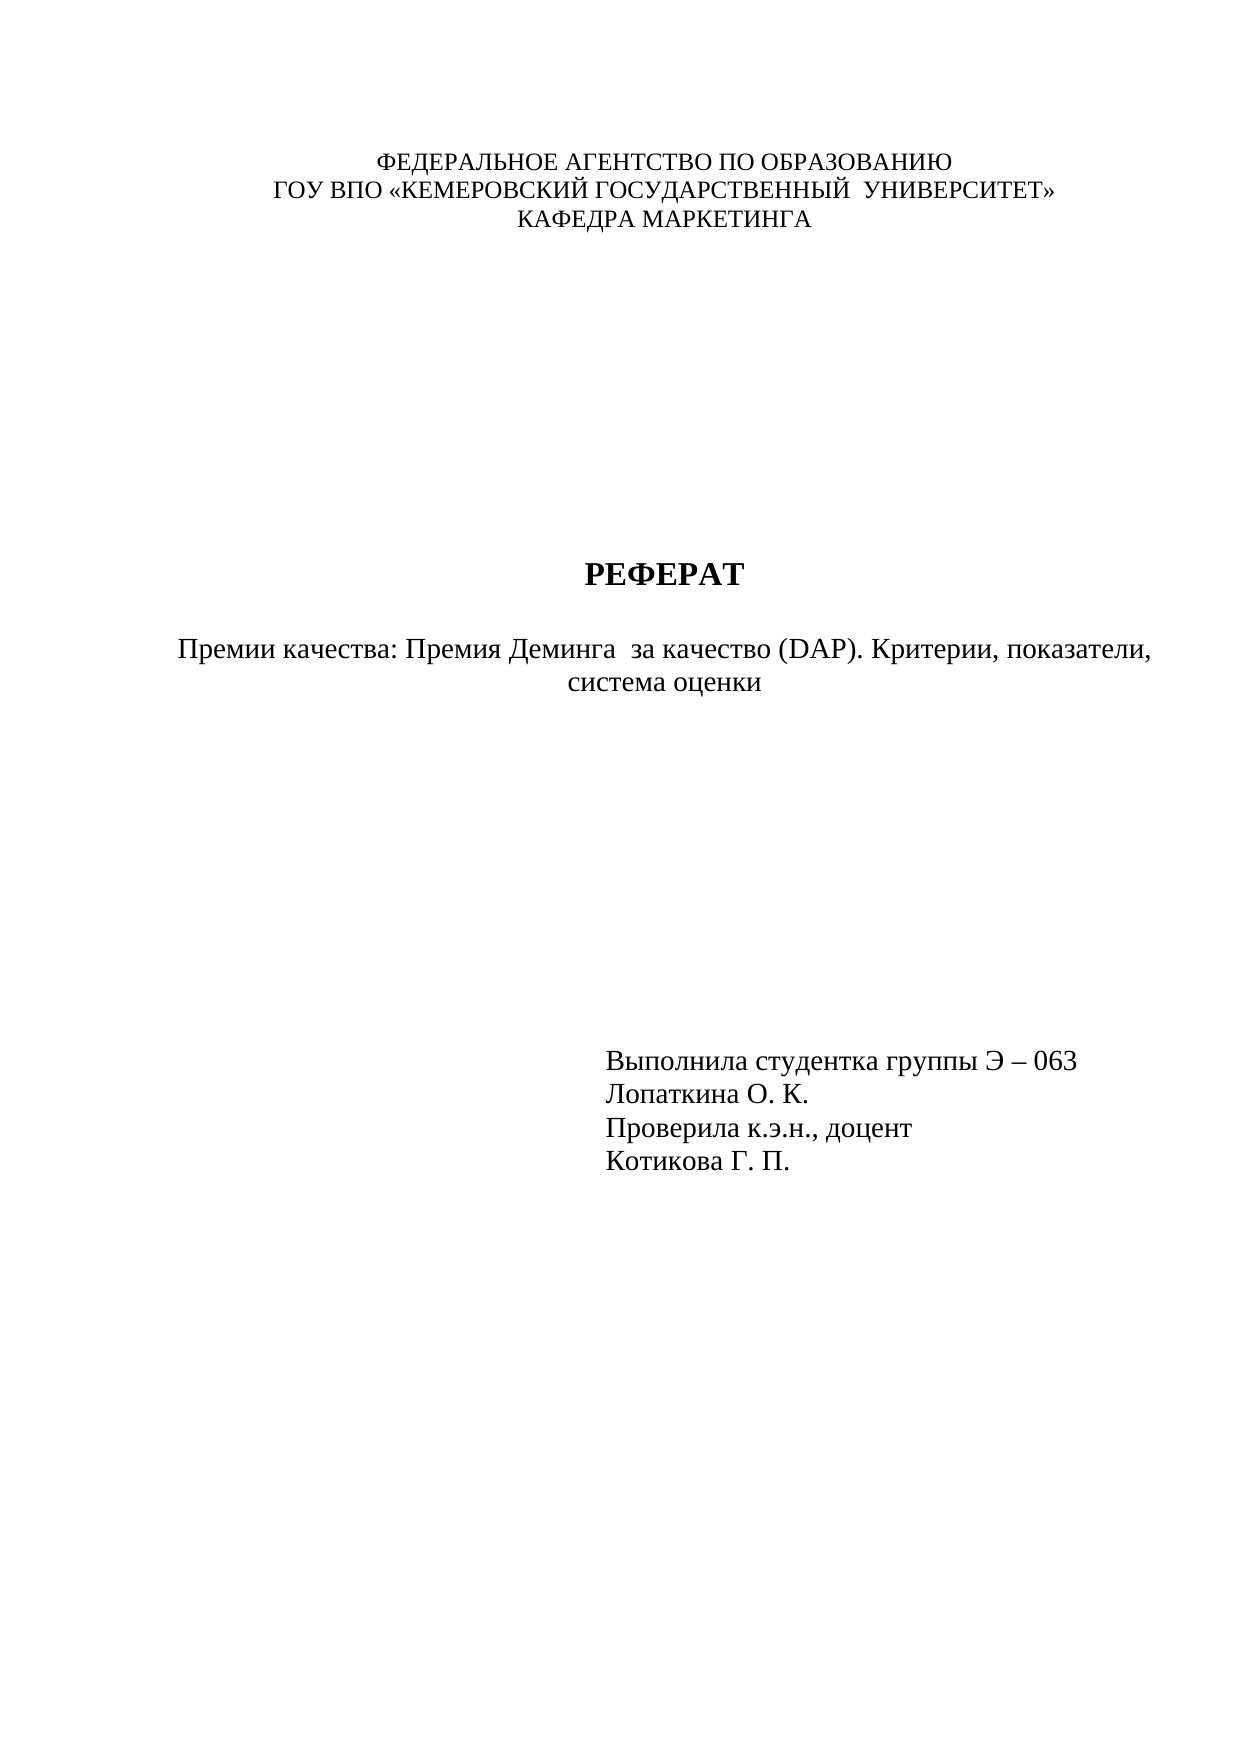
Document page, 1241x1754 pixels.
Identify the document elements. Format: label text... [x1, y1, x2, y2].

text Котикова Г. П. [605, 1143, 1152, 1177]
text Лопаткина О. К. [605, 1076, 1152, 1110]
text Премии качества: Премия Деминга за качество (DAP). Критерии, показатели, система оценки [177, 631, 1152, 698]
text ГОУ ВПО «КЕМЕРОВСКИЙ ГОСУДАРСТВЕННЫЙ УНИВЕРСИТЕТ» [177, 176, 1152, 204]
text Проверила к.э.н., доцент [605, 1110, 1152, 1143]
text Выполнила студентка группы Э – 063 [605, 1043, 1152, 1076]
text Кафедра маркетинга [177, 204, 1152, 233]
text ФЕДЕРАЛЬНОЕ АГЕНТСТВО ПО ОБРАЗОВАНИЮ [177, 147, 1152, 176]
text РЕФЕРАТ [177, 554, 1152, 592]
